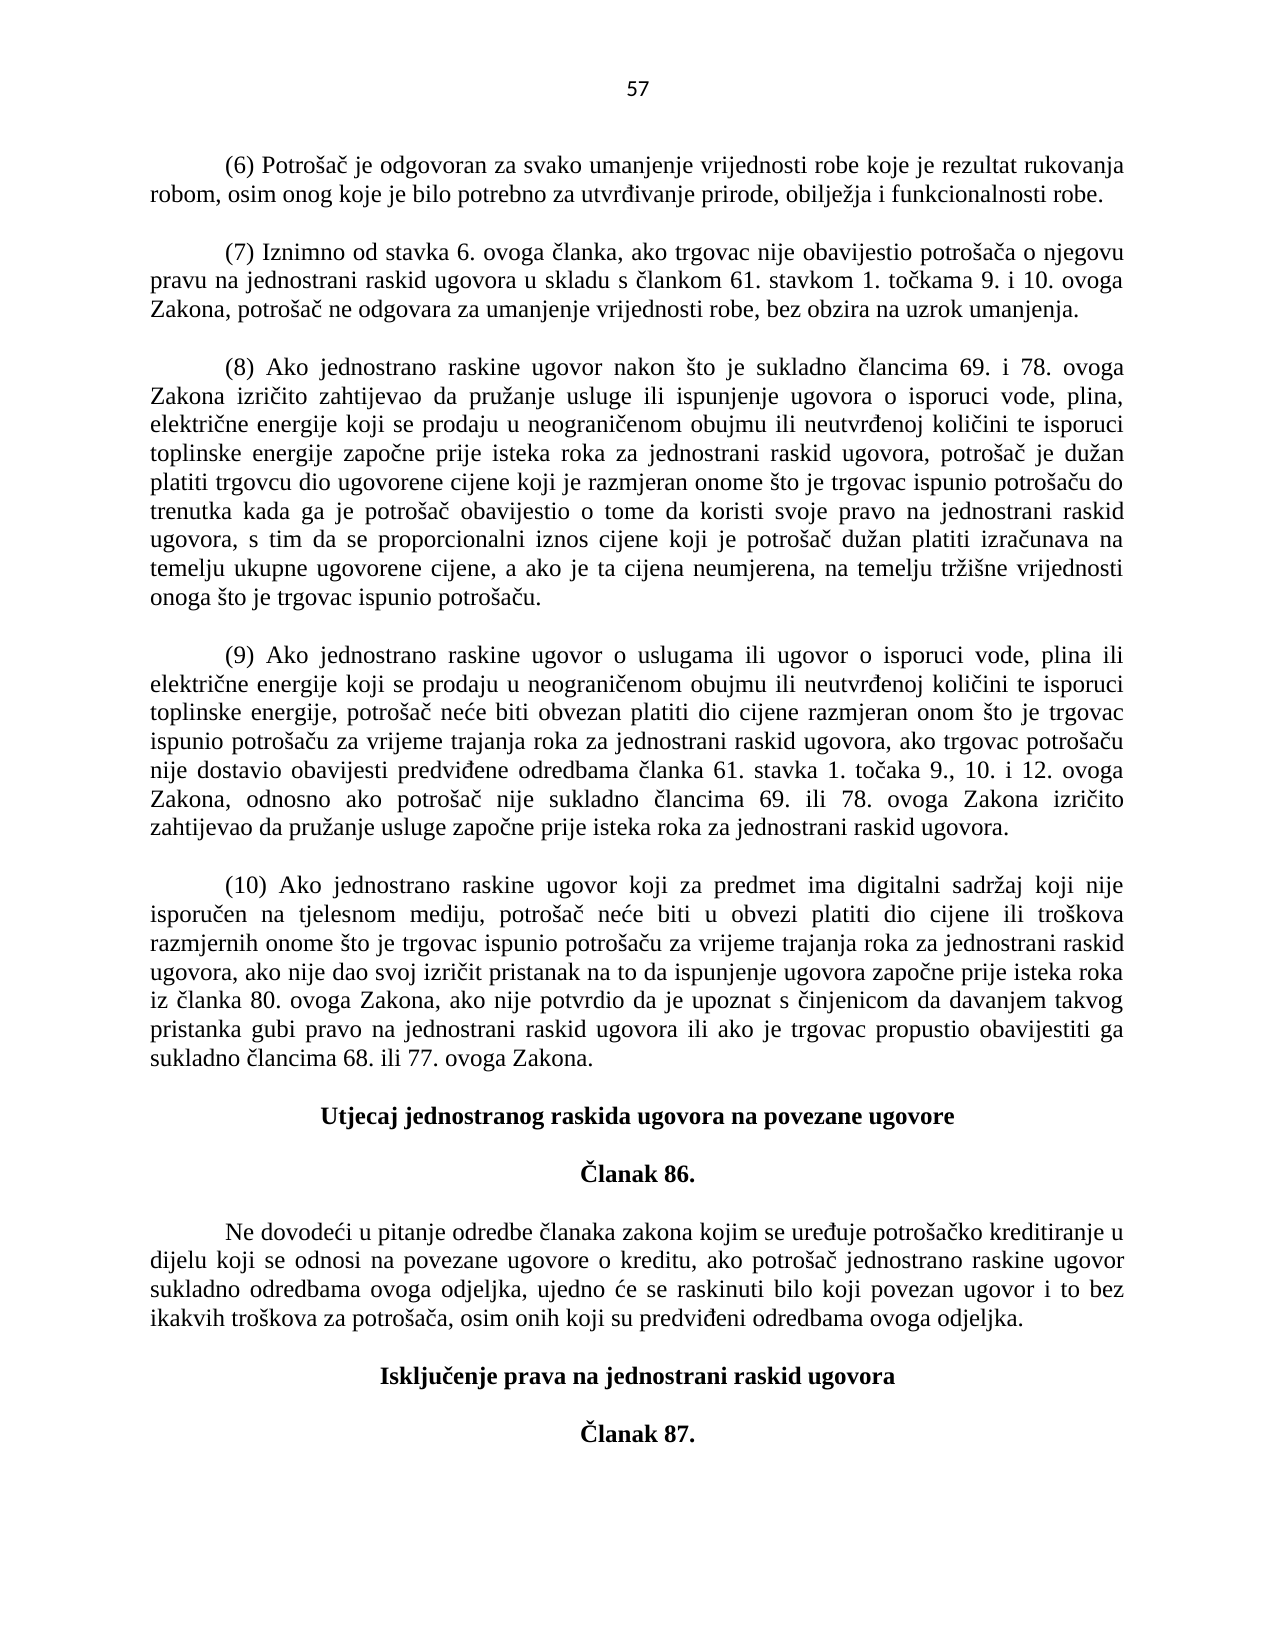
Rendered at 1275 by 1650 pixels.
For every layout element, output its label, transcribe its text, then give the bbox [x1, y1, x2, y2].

text Utjecaj jednostranog raskida ugovora na povezane ugovore [150, 1101, 1125, 1129]
text Ne dovodeći u pitanje odredbe članaka zakona kojim se uređuje potrošačko kreditiranje u dijelu koji se odnosi na povezane ugovore o kreditu, ako potrošač jednostrano raskine ugovor sukladno odredbama ovoga odjeljka, ujedno će se raskinuti bilo koji povezan ugovor i to bez ikakvih troškova za potrošača, osim onih koji su predviđeni odredbama ovoga odjeljka. [150, 1217, 1125, 1332]
text (10) Ako jednostrano raskine ugovor koji za predmet ima digitalni sadržaj koji nije isporučen na tjelesnom mediju, potrošač neće biti u obvezi platiti dio cijene ili troškova razmjernih onome što je trgovac ispunio potrošaču za vrijeme trajanja roka za jednostrani raskid ugovora, ako nije dao svoj izričit pristanak na to da ispunjenje ugovora započne prije isteka roka iz članka 80. ovoga Zakona, ako nije potvrdio da je upoznat s činjenicom da davanjem takvog pristanka gubi pravo na jednostrani raskid ugovora ili ako je trgovac propustio obavijestiti ga sukladno člancima 68. ili 77. ovoga Zakona. [150, 870, 1125, 1072]
text Članak 86. [150, 1159, 1125, 1187]
text Članak 87. [150, 1419, 1125, 1447]
text (9) Ako jednostrano raskine ugovor o uslugama ili ugovor o isporuci vode, plina ili električne energije koji se prodaju u neograničenom obujmu ili neutvrđenoj količini te isporuci toplinske energije, potrošač neće biti obvezan platiti dio cijene razmjeran onom što je trgovac ispunio potrošaču za vrijeme trajanja roka za jednostrani raskid ugovora, ako trgovac potrošaču nije dostavio obavijesti predviđene odredbama članka 61. stavka 1. točaka 9., 10. i 12. ovoga Zakona, odnosno ako potrošač nije sukladno člancima 69. ili 78. ovoga Zakona izričito zahtijevao da pružanje usluge započne prije isteka roka za jednostrani raskid ugovora. [150, 640, 1125, 841]
text Isključenje prava na jednostrani raskid ugovora [150, 1361, 1125, 1389]
text (8) Ako jednostrano raskine ugovor nakon što je sukladno člancima 69. i 78. ovoga Zakona izričito zahtijevao da pružanje usluge ili ispunjenje ugovora o isporuci vode, plina, električne energije koji se prodaju u neograničenom obujmu ili neutvrđenoj količini te isporuci toplinske energije započne prije isteka roka za jednostrani raskid ugovora, potrošač je dužan platiti trgovcu dio ugovorene cijene koji je razmjeran onome što je trgovac ispunio potrošaču do trenutka kada ga je potrošač obavijestio o tome da koristi svoje pravo na jednostrani raskid ugovora, s tim da se proporcionalni iznos cijene koji je potrošač dužan platiti izračunava na temelju ukupne ugovorene cijene, a ako je ta cijena neumjerena, na temelju tržišne vrijednosti onoga što je trgovac ispunio potrošaču. [150, 352, 1125, 611]
text (6) Potrošač je odgovoran za svako umanjenje vrijednosti robe koje je rezultat rukovanja robom, osim onog koje je bilo potrebno za utvrđivanje prirode, obilježja i funkcionalnosti robe. [150, 150, 1125, 207]
text (7) Iznimno od stavka 6. ovoga članka, ako trgovac nije obavijestio potrošača o njegovu pravu na jednostrani raskid ugovora u skladu s člankom 61. stavkom 1. točkama 9. i 10. ovoga Zakona, potrošač ne odgovara za umanjenje vrijednosti robe, bez obzira na uzrok umanjenja. [150, 237, 1125, 323]
